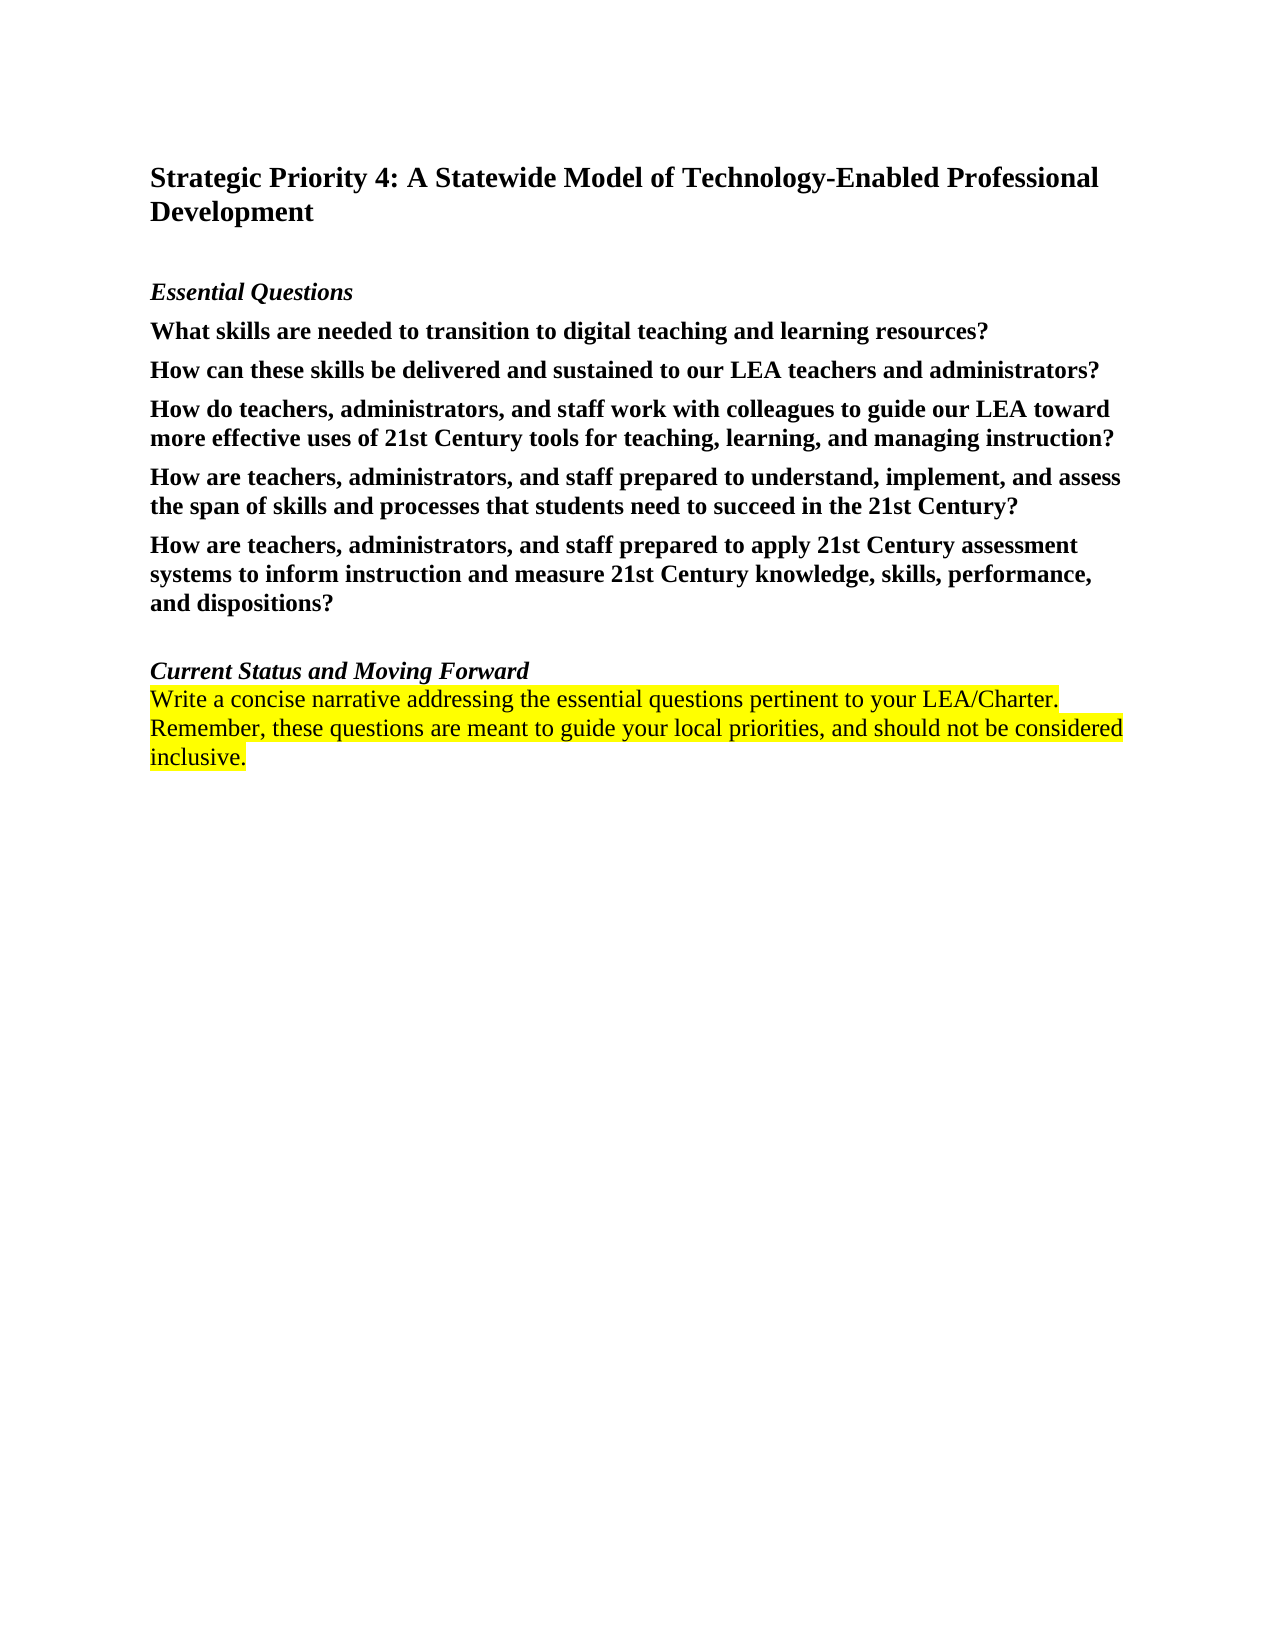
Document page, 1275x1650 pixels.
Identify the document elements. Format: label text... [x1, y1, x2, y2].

text Strategic Priority 4: A Statewide Model of Technology-Enabled Professional Development [150, 160, 1125, 227]
text How are teachers, administrators, and staff prepared to understand, implement, and assess the span of skills and processes that students need to succeed in the 21st Century? [150, 462, 1125, 520]
text Current Status and Moving Forward Write a concise narrative addressing the essential questions pertinent to your LEA/Charter. Remember, these questions are meant to guide your local priorities, and should not be considered inclusive. [150, 656, 1125, 771]
text How do teachers, administrators, and staff work with colleagues to guide our LEA toward more effective uses of 21st Century tools for teaching, learning, and managing instruction? [150, 394, 1125, 452]
text What skills are needed to transition to digital teaching and learning resources? [150, 316, 1125, 345]
text How are teachers, administrators, and staff prepared to apply 21st Century assessment systems to inform instruction and measure 21st Century knowledge, skills, performance, and dispositions? [150, 530, 1125, 617]
text How can these skills be delivered and sustained to our LEA teachers and administrators? [150, 355, 1125, 384]
text Essential Questions [150, 277, 1125, 306]
